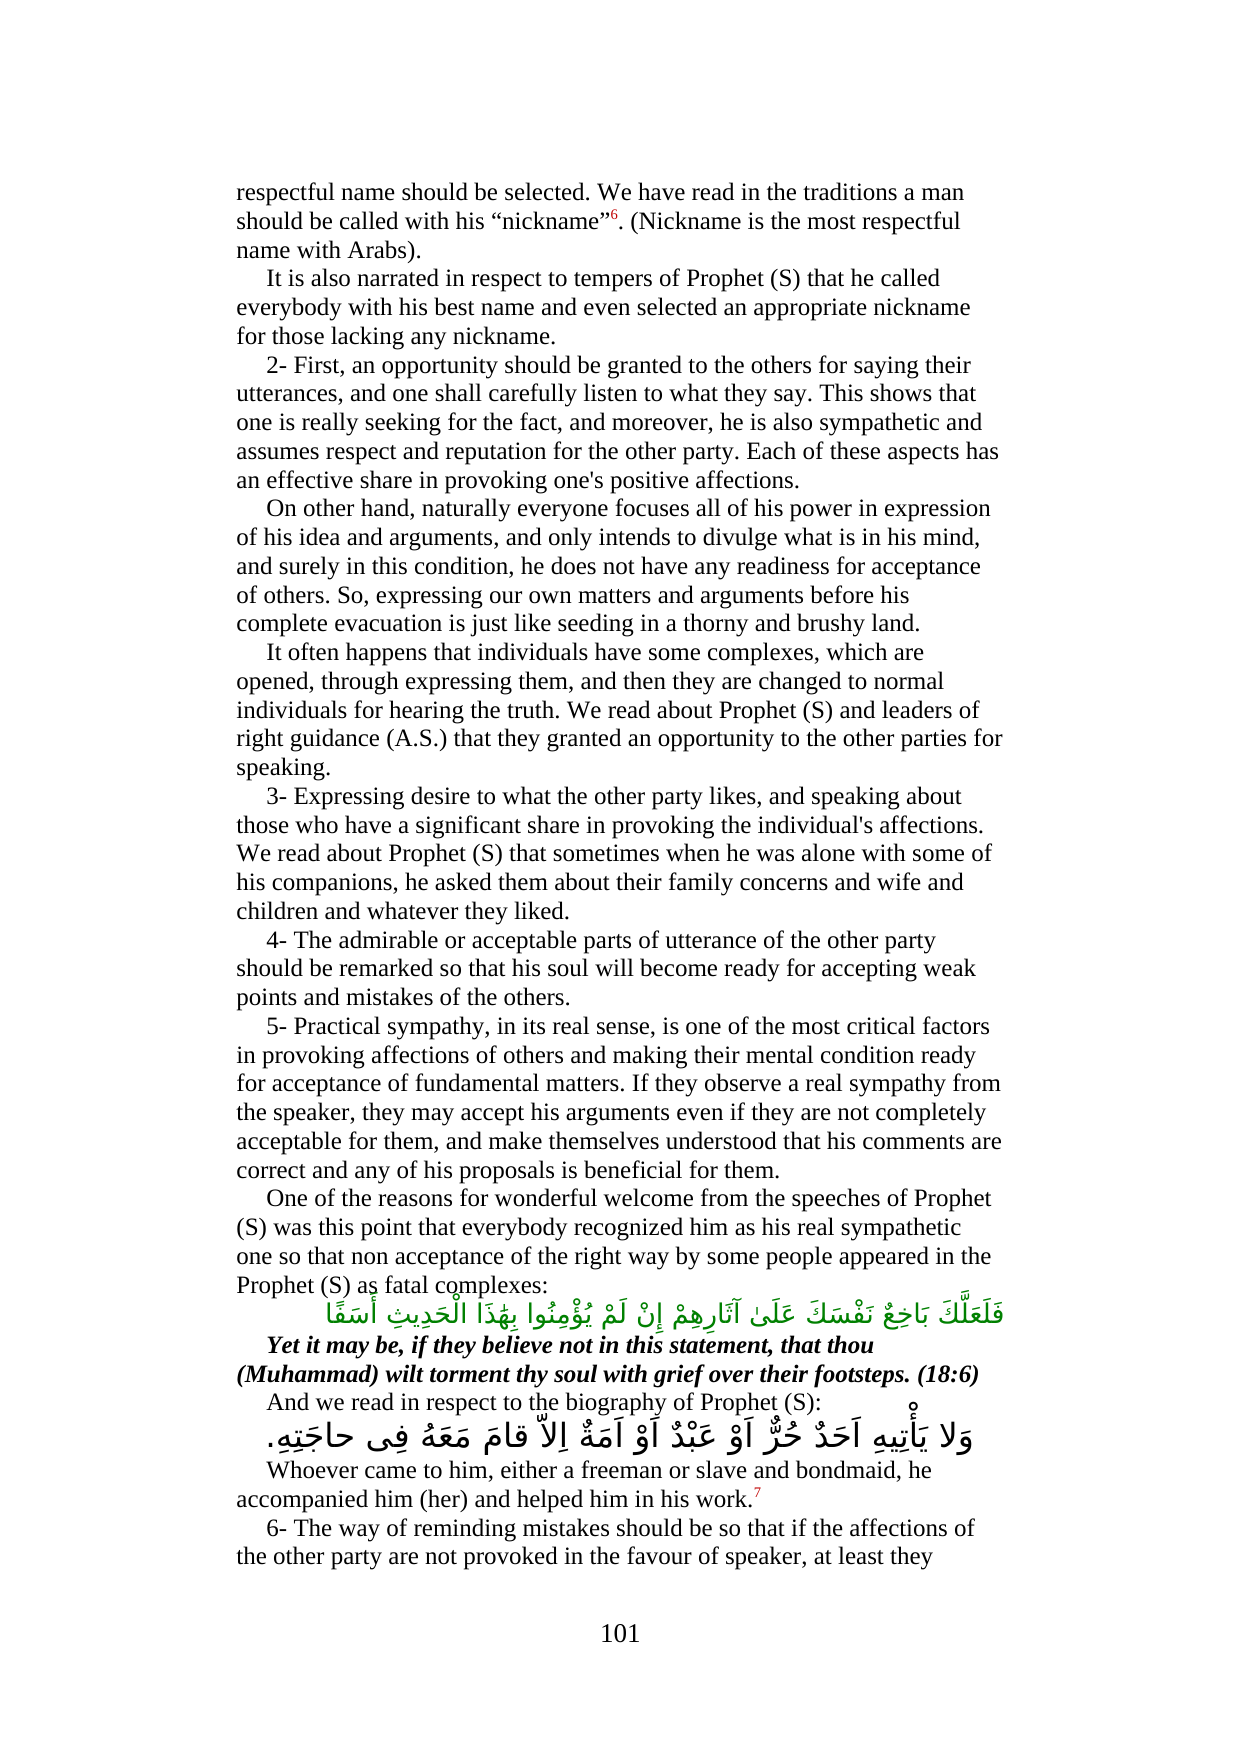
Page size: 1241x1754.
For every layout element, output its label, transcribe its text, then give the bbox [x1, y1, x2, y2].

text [236, 177, 1004, 263]
text وَلا یَأْتِیهِ اَحَدٌ حُرٌّ اَوْ عَبْدٌ اَوْ اَمَةٌ اِلاّ قامَ مَعَهُ فِی حاجَتِهِ. [236, 1416, 1004, 1455]
text It often happens that individuals have some complexes, which are opened, through expressing them, and then they are changed to normal individuals for hearing the truth. We read about Prophet (S) and leaders of right guidance (A.S.) that they granted an opportunity to the other parties for speaking. [236, 637, 1004, 781]
text One of the reasons for wonderful welcome from the speeches of Prophet (S) was this point that everybody recognized him as his real sympathetic one so that non acceptance of the right way by some people appeared in the Prophet (S) as fatal complexes: [236, 1183, 1004, 1298]
text 2- First, an opportunity should be granted to the others for saying their utterances, and one shall carefully listen to what they say. This shows that one is really seeking for the fact, and moreover, he is also sympathetic and assumes respect and reputation for the other party. Each of these aspects has an effective share in provoking one's positive affections. [236, 350, 1004, 493]
text On other hand, naturally everyone focuses all of his power in expression of his idea and arguments, and only intends to divulge what is in his mind, and surely in this condition, he does not have any readiness for acceptance of others. So, expressing our own matters and arguments before his complete evacuation is just like seeding in a thorny and brushy land. [236, 493, 1004, 637]
text 5- Practical sympathy, in its real sense, is one of the most critical factors in provoking affections of others and making their mental condition ready for acceptance of fundamental matters. If they observe a real sympathy from the speaker, they may accept his arguments even if they are not completely acceptable for them, and make themselves understood that his comments are correct and any of his proposals is beneficial for them. [236, 1011, 1004, 1183]
text Whoever came to him, either a freeman or slave and bondmaid, he accompanied him (her) and helped him in his work.7 [236, 1455, 1004, 1513]
text It is also narrated in respect to tempers of Prophet (S) that he called everybody with his best name and even selected an appropriate nickname for those lacking any nickname. [236, 263, 1004, 350]
text فَلَعَلَّكَ بَاخِعٌ نَفْسَكَ عَلَىٰ آثَارِهِمْ إِنْ لَمْ يُؤْمِنُوا بِهَٰذَا الْحَدِيثِ أَسَفًا [236, 1298, 1004, 1330]
text 4- The admirable or acceptable parts of utterance of the other party should be remarked so that his soul will become ready for accepting weak points and mistakes of the others. [236, 925, 1004, 1011]
text And we read in respect to the biography of Prophet (S): [236, 1387, 1004, 1416]
text 3- Expressing desire to what the other party likes, and speaking about those who have a significant share in provoking the individual's affections. We read about Prophet (S) that sometimes when he was alone with some of his companions, he asked them about their family concerns and wife and children and whatever they liked. [236, 781, 1004, 925]
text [236, 1513, 1004, 1570]
text Yet it may be, if they believe not in this statement, that thou (Muhammad) wilt torment thy soul with grief over their footsteps. (18:6) [236, 1330, 1004, 1387]
